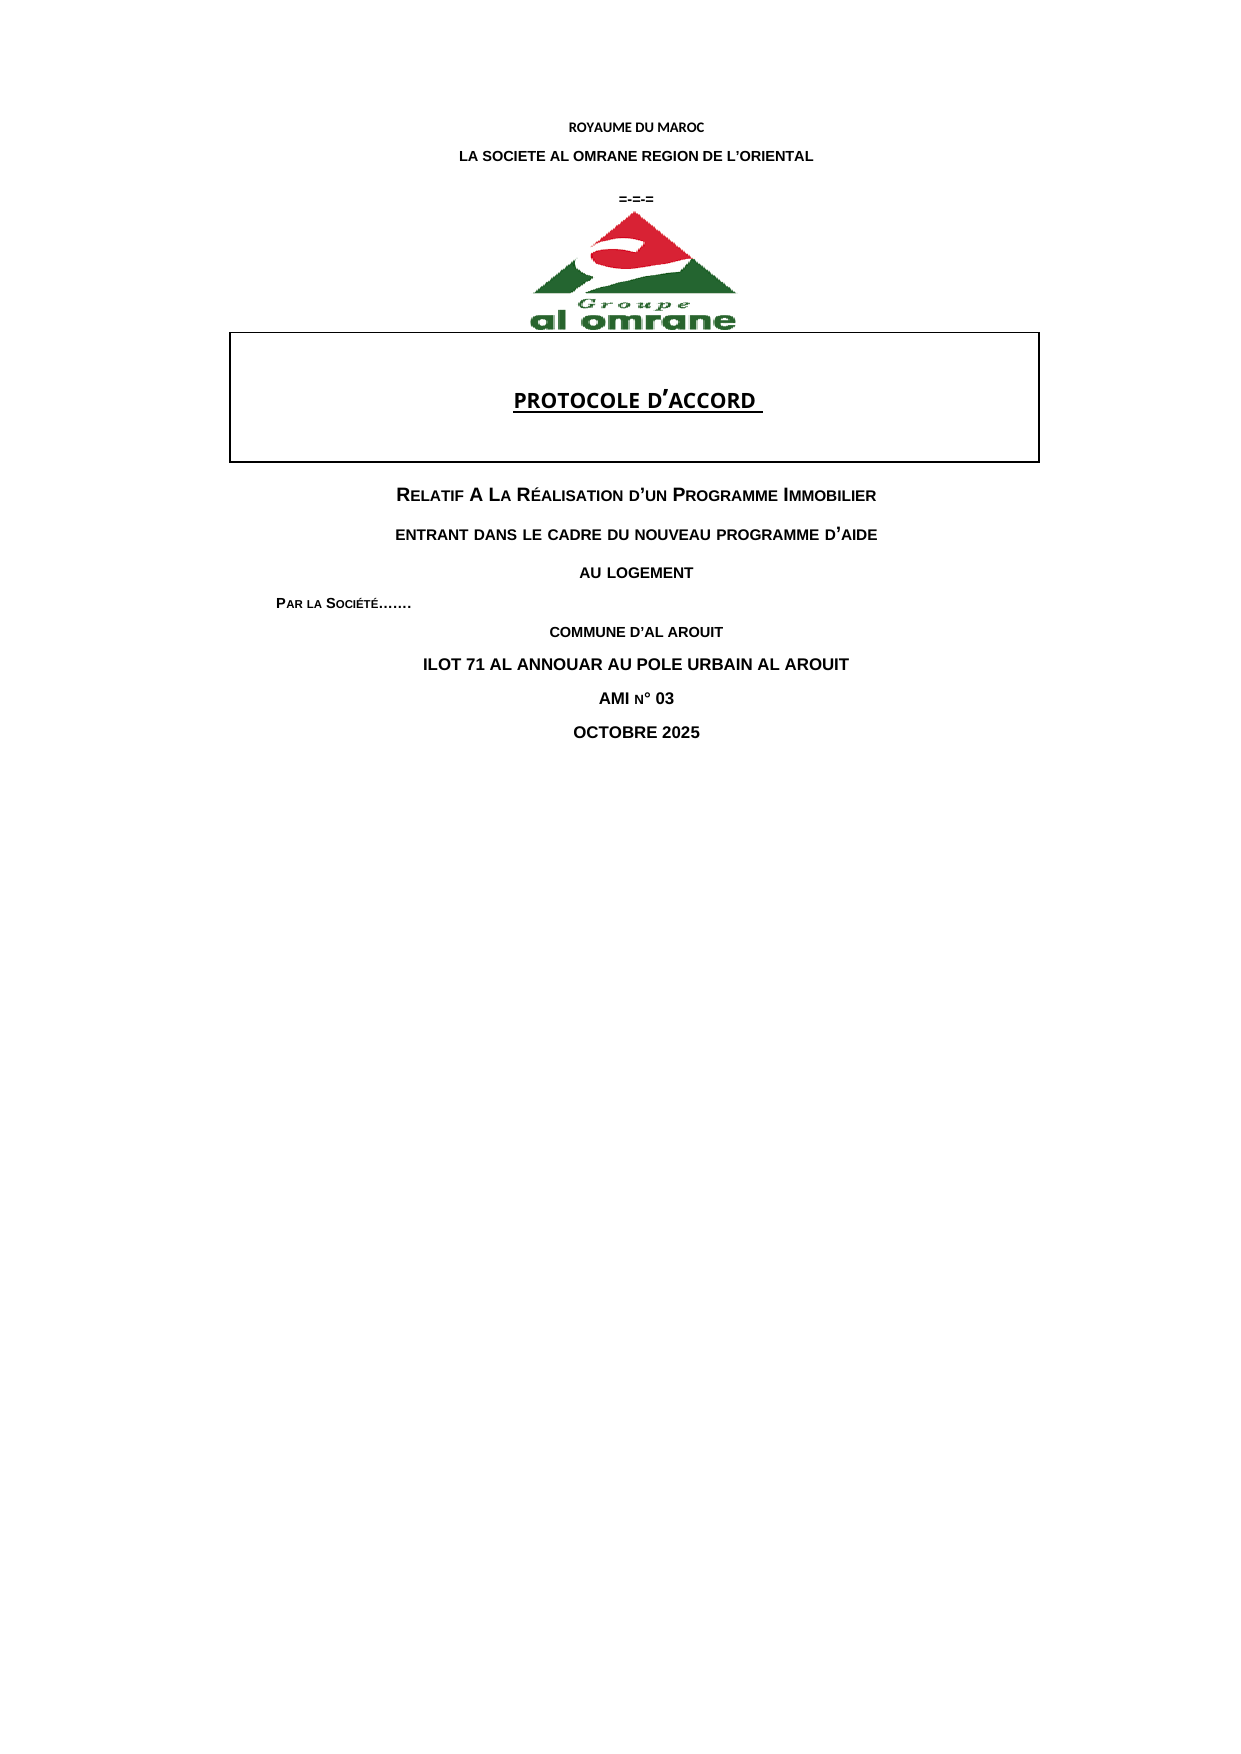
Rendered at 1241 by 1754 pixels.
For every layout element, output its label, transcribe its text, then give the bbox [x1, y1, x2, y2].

text Relatif A La Réalisation d’un Programme Immobilier [147, 467, 1125, 506]
text OCTOBRE 2025 [148, 708, 1125, 742]
text ROYAUME DU MAROC [147, 106, 1125, 136]
text COMMUNE D’AL AROUIT [147, 612, 1125, 641]
text ILOT 71 AL ANNOUAR AU POLE URBAIN AL AROUIT [147, 641, 1125, 674]
text AMI n° 03 [148, 674, 1125, 708]
text LA SOCIETE AL OMRANE REGION DE L’ORIENTAL [147, 136, 1125, 165]
text au logement [147, 544, 1125, 582]
text =-=-= [147, 179, 1125, 208]
text Par la Société……. [147, 583, 1125, 612]
picture [497, 208, 775, 332]
text entrant dans le cadre du nouveau programme d’aide [147, 506, 1125, 544]
